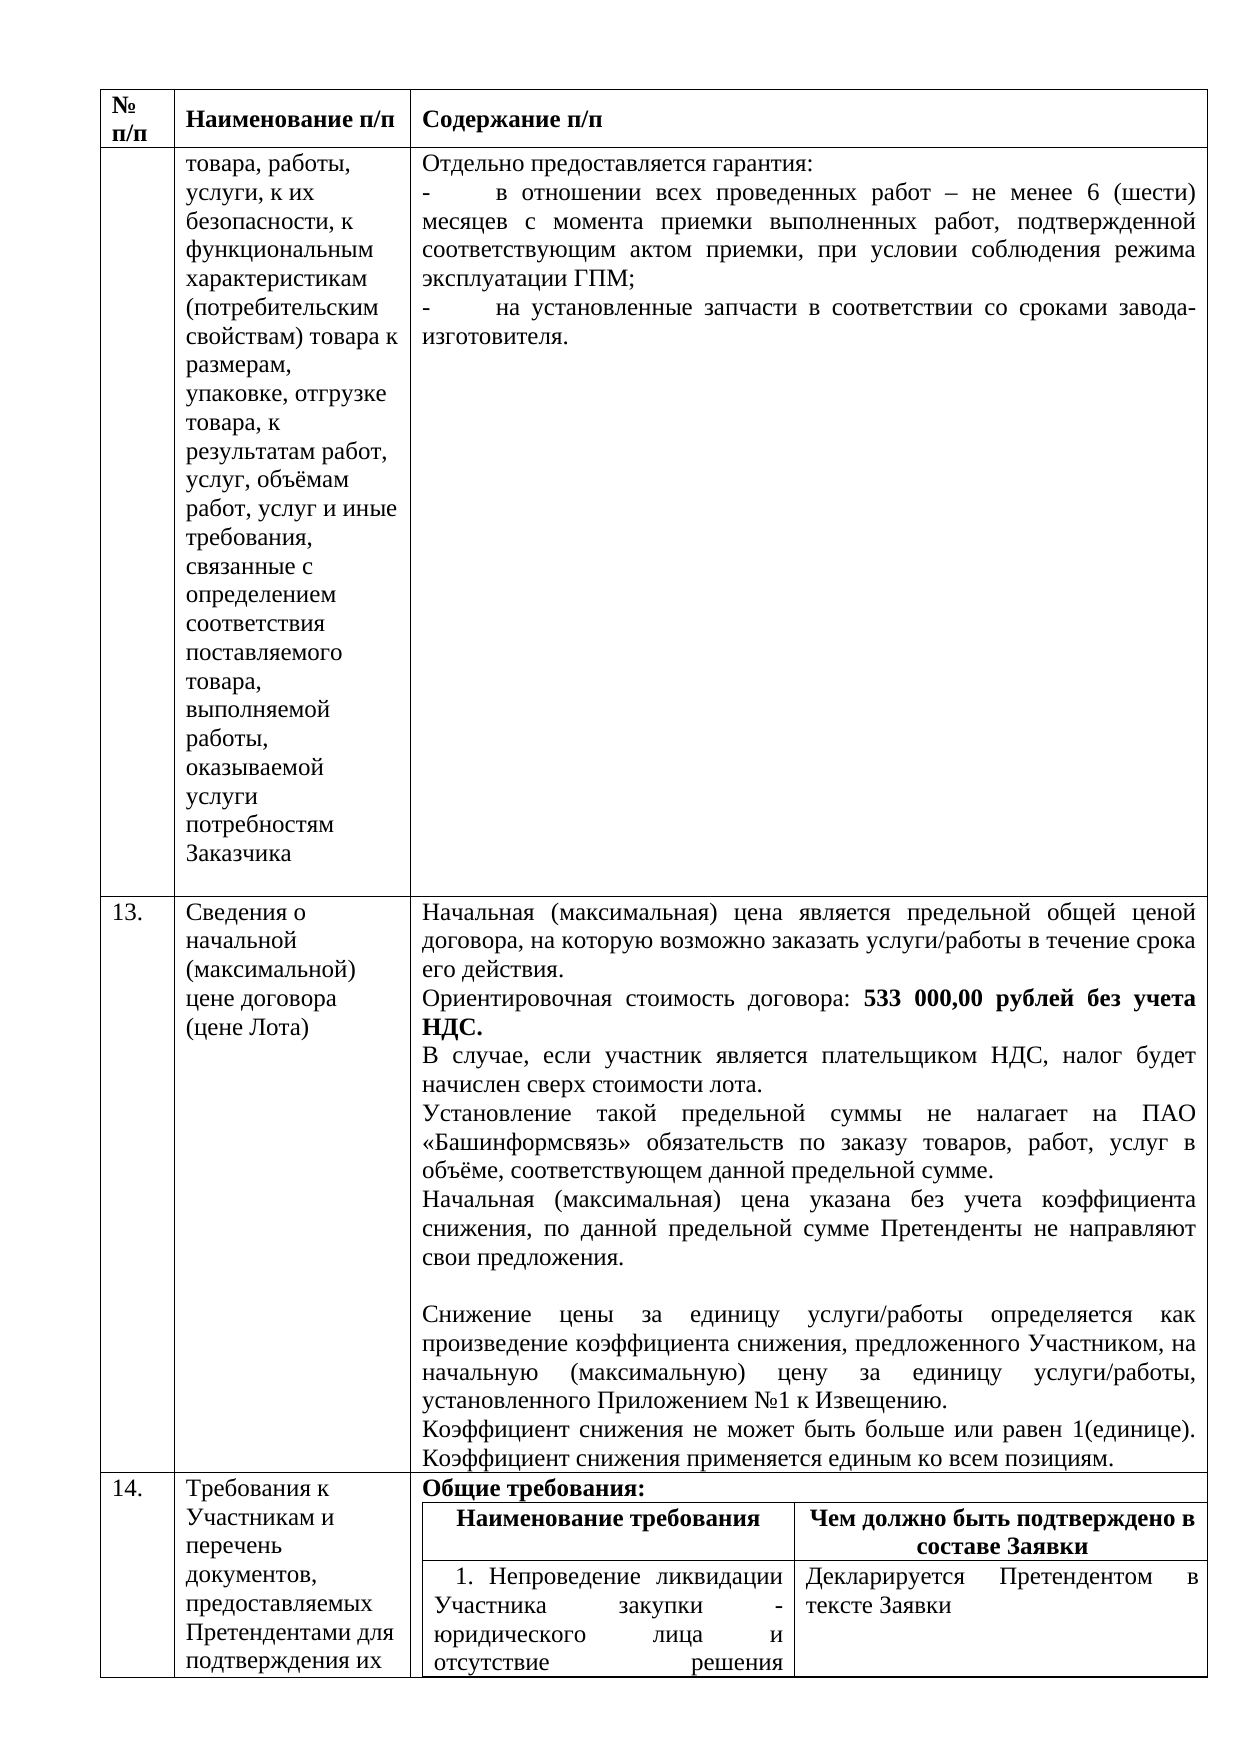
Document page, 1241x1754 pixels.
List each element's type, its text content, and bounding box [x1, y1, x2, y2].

table_cell Общие требования: Дополнительные требования: [411, 1473, 1207, 1677]
table_cell [101, 1473, 174, 1677]
table_cell [101, 897, 174, 1472]
table_cell Начальная (максимальная) цена является предельной общей ценой договора, на которую возможно заказать услуги/работы в течение срока его действия. Ориентировочная стоимость договора: 533 000,00 рублей без учета НДС. В случае, если участник является плательщиком НДС, налог будет начислен сверх стоимости лота. Установление такой предельной суммы не налагает на ПАО «Башинформсвязь» обязательств по заказу товаров, работ, услуг в объёме, соответствующем данной предельной сумме. Начальная (максимальная) цена указана без учета коэффициента снижения, по данной предельной сумме Претенденты не направляют свои предложения. Снижение цены за единицу услуги/работы определяется как произведение коэффициента снижения, предложенного Участником, на начальную (максимальную) цену за единицу услуги/работы, установленного Приложением №1 к Извещению. Коэффициент снижения не может быть больше или равен 1(единице). Коэффициент снижения применяется единым ко всем позициям. [411, 897, 1207, 1472]
table_cell [101, 148, 174, 896]
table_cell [175, 148, 410, 896]
table_header Содержание п/п [411, 90, 1207, 147]
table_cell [411, 148, 1207, 896]
table_header № п/п [101, 90, 174, 147]
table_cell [175, 1473, 410, 1677]
table_cell Сведения о начальной (максимальной) цене договора (цене Лота) [175, 897, 410, 1472]
table_header Наименование п/п [175, 90, 410, 147]
